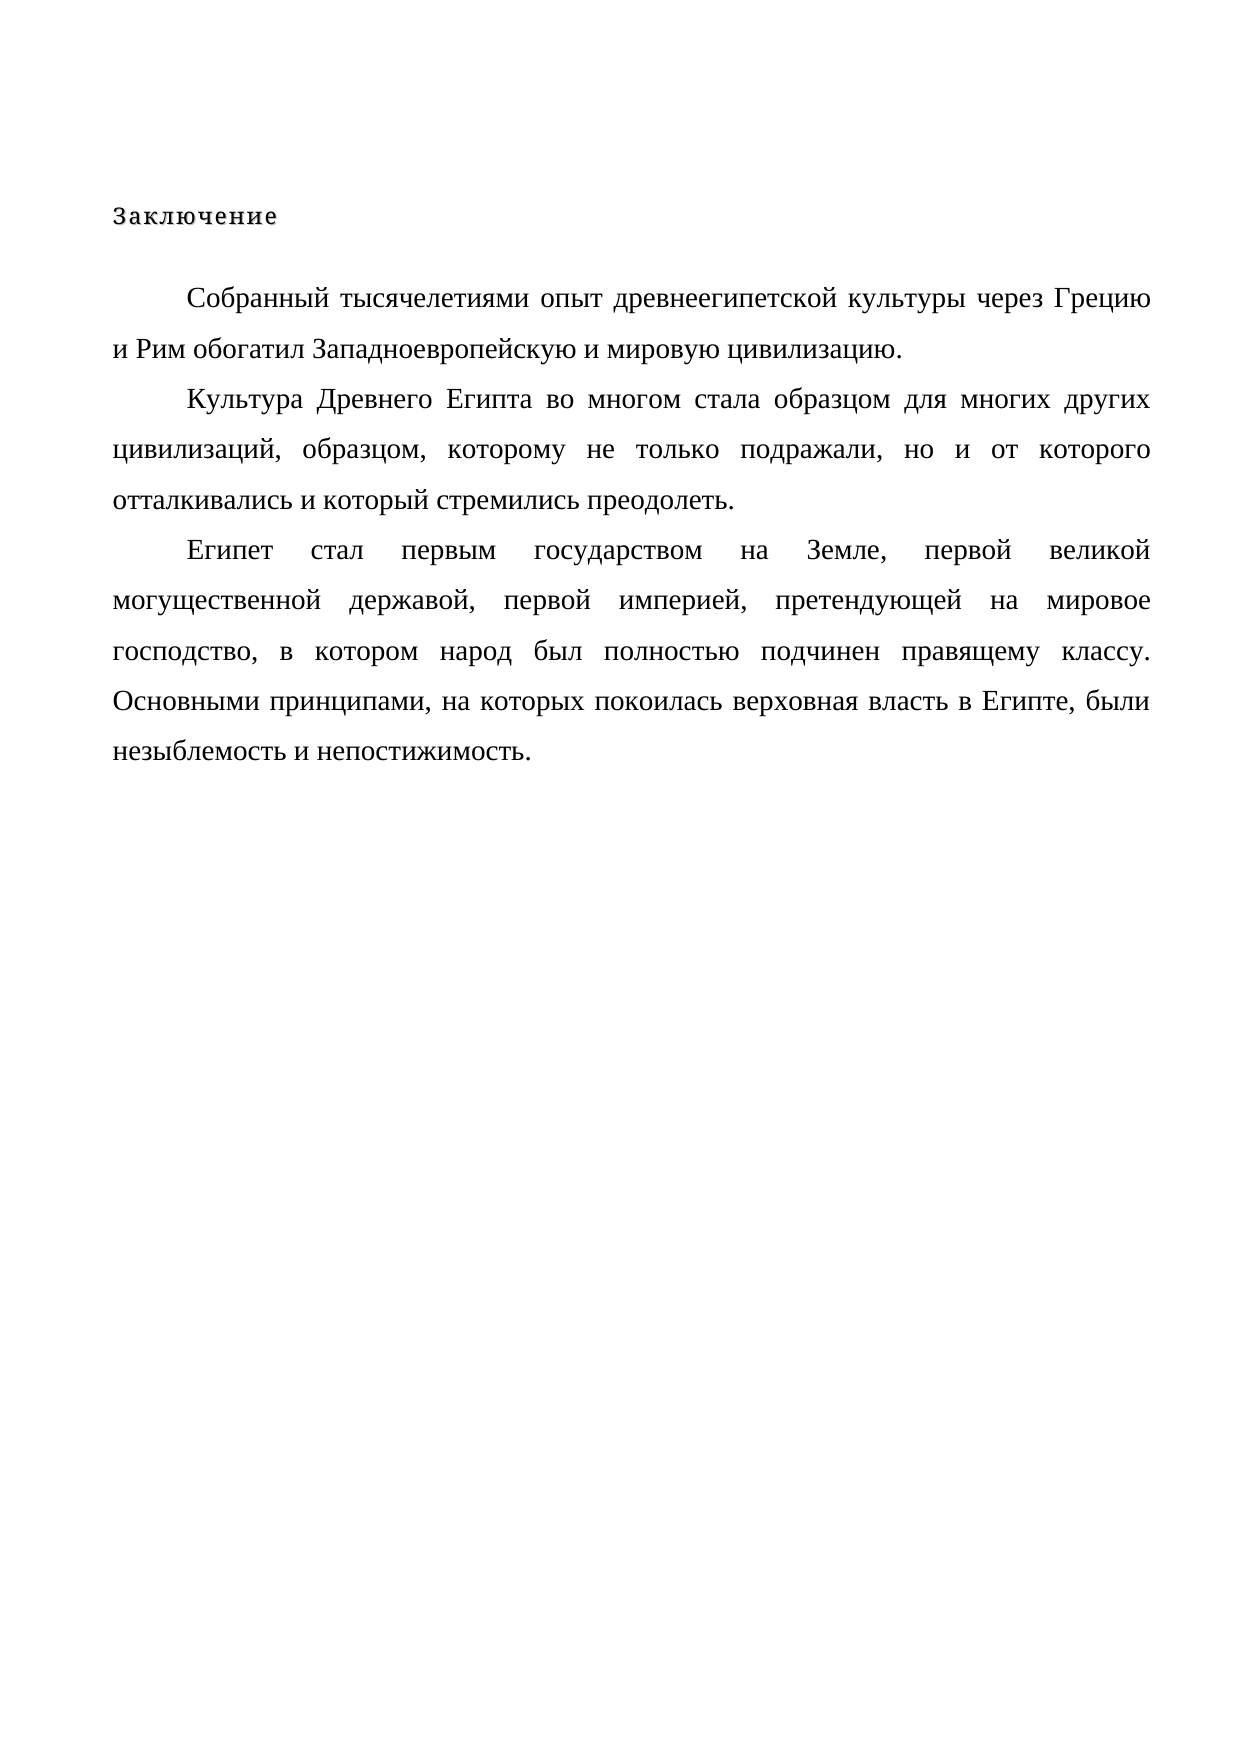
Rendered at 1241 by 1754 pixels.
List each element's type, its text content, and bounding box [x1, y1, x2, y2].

text Заключение [112, 199, 1152, 253]
text Культура Древнего Египта во многом стала образцом для многих других цивилизаций, образцом, которому не только подражали, но и от которого отталкивались и который стремились преодолеть. [112, 381, 1152, 515]
text Собранный тысячелетиями опыт древнеегипетской культуры через Грецию и Рим обогатил Западноевропейскую и мировую цивилизацию. [112, 281, 1152, 364]
text Египет стал первым государством на Земле, первой великой могущественной державой, первой империей, претендующей на мировое господство, в котором народ был полностью подчинен правящему классу. Основными принципами, на которых покоилась верховная власть в Египте, были незыблемость и непостижимость. [112, 532, 1152, 767]
